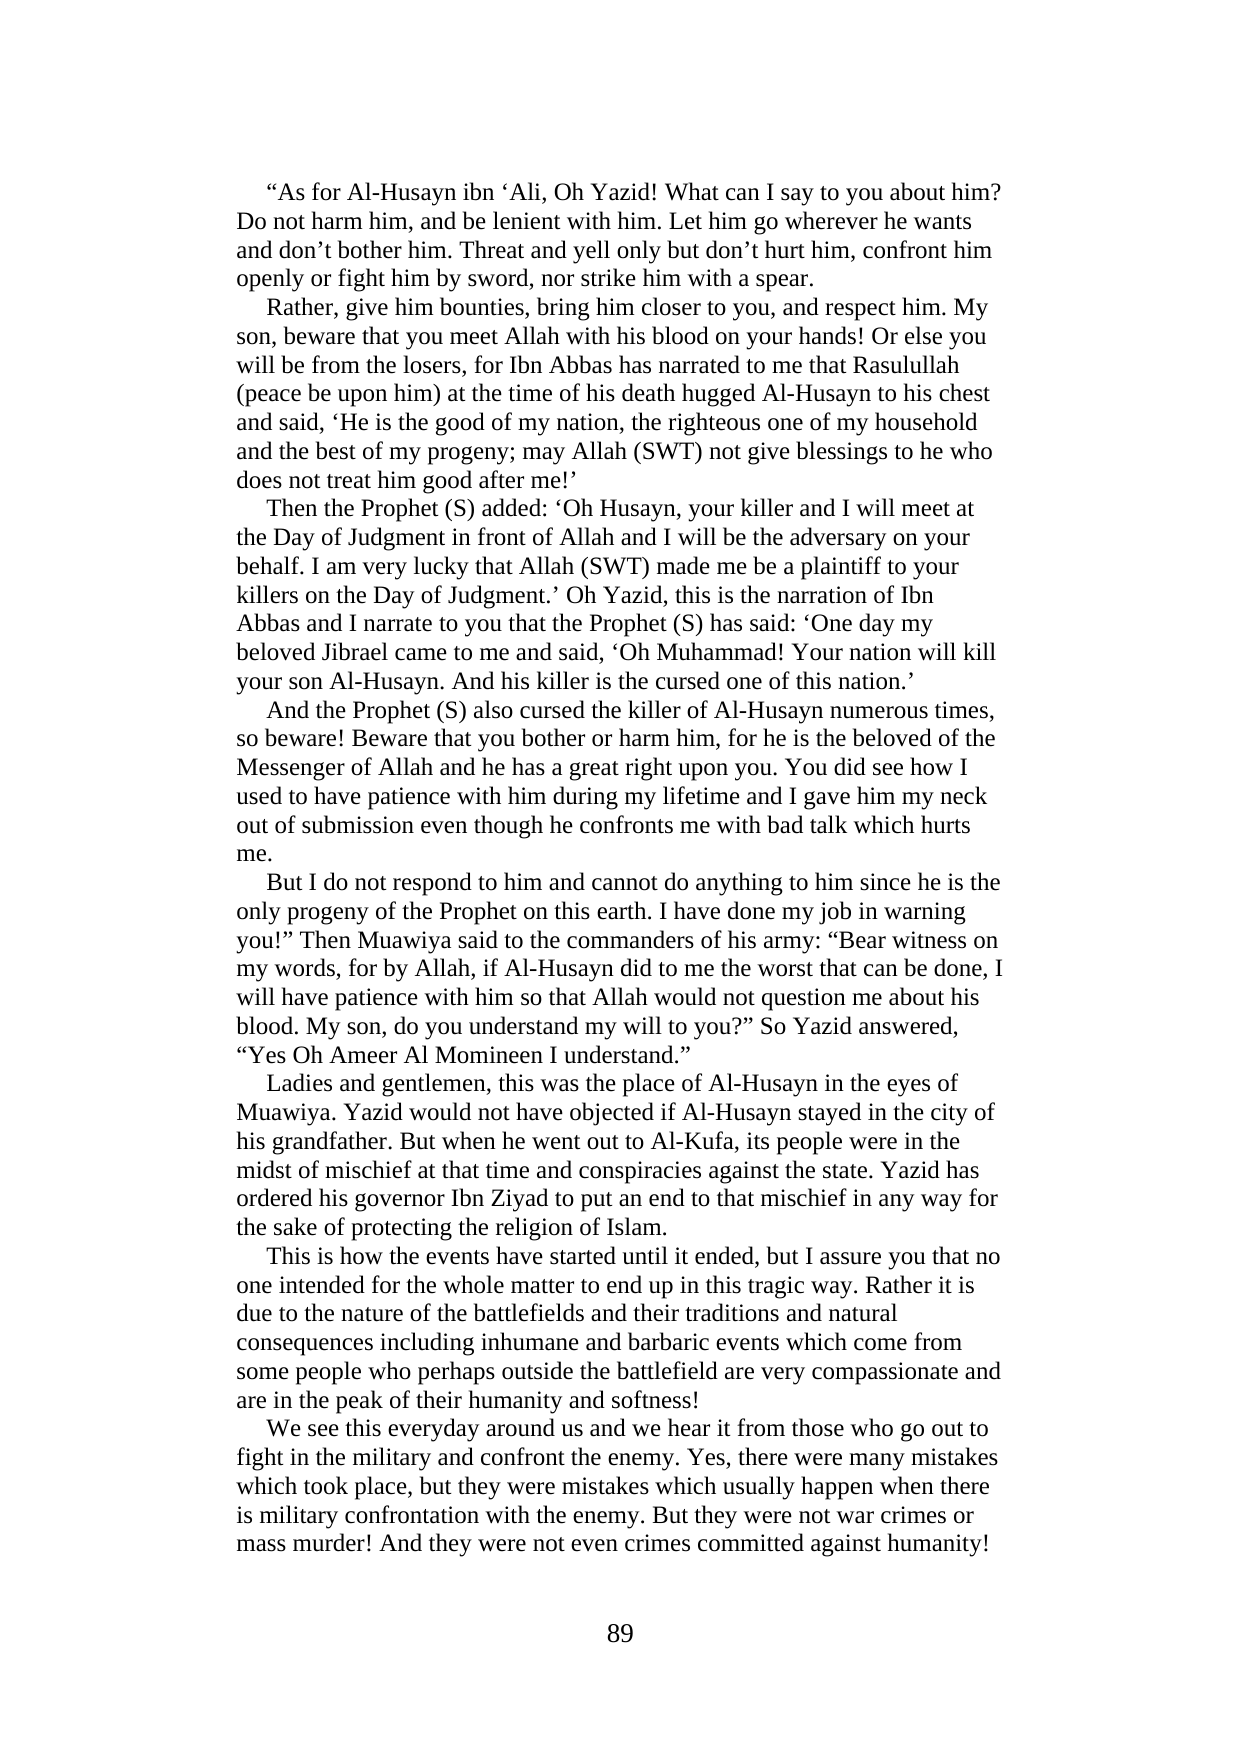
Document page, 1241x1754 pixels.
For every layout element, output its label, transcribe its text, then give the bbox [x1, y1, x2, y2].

text But I do not respond to him and cannot do anything to him since he is the only progeny of the Prophet on this earth. I have done my job in warning you!” Then Muawiya said to the commanders of his army: “Bear witness on my words, for by Allah, if Al-Husayn did to me the worst that can be done, I will have patience with him so that Allah would not question me about his blood. My son, do you understand my will to you?” So Yazid answered, “Yes Oh Ameer Al Momineen I understand.” [236, 867, 1004, 1068]
text This is how the events have started until it ended, but I assure you that no one intended for the whole matter to end up in this tragic way. Rather it is due to the nature of the battlefields and their traditions and natural consequences including inhumane and barbaric events which come from some people who perhaps outside the battlefield are very compassionate and are in the peak of their humanity and softness! [236, 1241, 1004, 1413]
text Then the Prophet (S) added: ‘Oh Husayn, your killer and I will meet at the Day of Judgment in front of Allah and I will be the adversary on your behalf. I am very lucky that Allah (SWT) made me be a plaintiff to your killers on the Day of Judgment.’ Oh Yazid, this is the narration of Ibn Abbas and I narrate to you that the Prophet (S) has said: ‘One day my beloved Jibrael came to me and said, ‘Oh Muhammad! Your nation will kill your son Al-Husayn. And his killer is the cursed one of this nation.’ [236, 493, 1004, 695]
text Rather, give him bounties, bring him closer to you, and respect him. My son, beware that you meet Allah with his blood on your hands! Or else you will be from the losers, for Ibn Abbas has narrated to me that Rasulullah (peace be upon him) at the time of his death hugged Al-Husayn to his chest and said, ‘He is the good of my nation, the righteous one of my household and the best of my progeny; may Allah (SWT) not give blessings to he who does not treat him good after me!’ [236, 292, 1004, 493]
text “As for Al-Husayn ibn ‘Ali, Oh Yazid! What can I say to you about him? Do not harm him, and be lenient with him. Let him go wherever he wants and don’t bother him. Threat and yell only but don’t hurt him, confront him openly or fight him by sword, nor strike him with a spear. [236, 177, 1004, 292]
text We see this everyday around us and we hear it from those who go out to fight in the military and confront the enemy. Yes, there were many mistakes which took place, but they were mistakes which usually happen when there is military confrontation with the enemy. But they were not war crimes or mass murder! And they were not even crimes committed against humanity! [236, 1413, 1004, 1557]
text Ladies and gentlemen, this was the place of Al-Husayn in the eyes of Muawiya. Yazid would not have objected if Al-Husayn stayed in the city of his grandfather. But when he went out to Al-Kufa, its people were in the midst of mischief at that time and conspiracies against the state. Yazid has ordered his governor Ibn Ziyad to put an end to that mischief in any way for the sake of protecting the religion of Islam. [236, 1068, 1004, 1241]
text And the Prophet (S) also cursed the killer of Al-Husayn numerous times, so beware! Beware that you bother or harm him, for he is the beloved of the Messenger of Allah and he has a great right upon you. You did see how I used to have patience with him during my lifetime and I gave him my neck out of submission even though he confronts me with bad talk which hurts me. [236, 695, 1004, 867]
